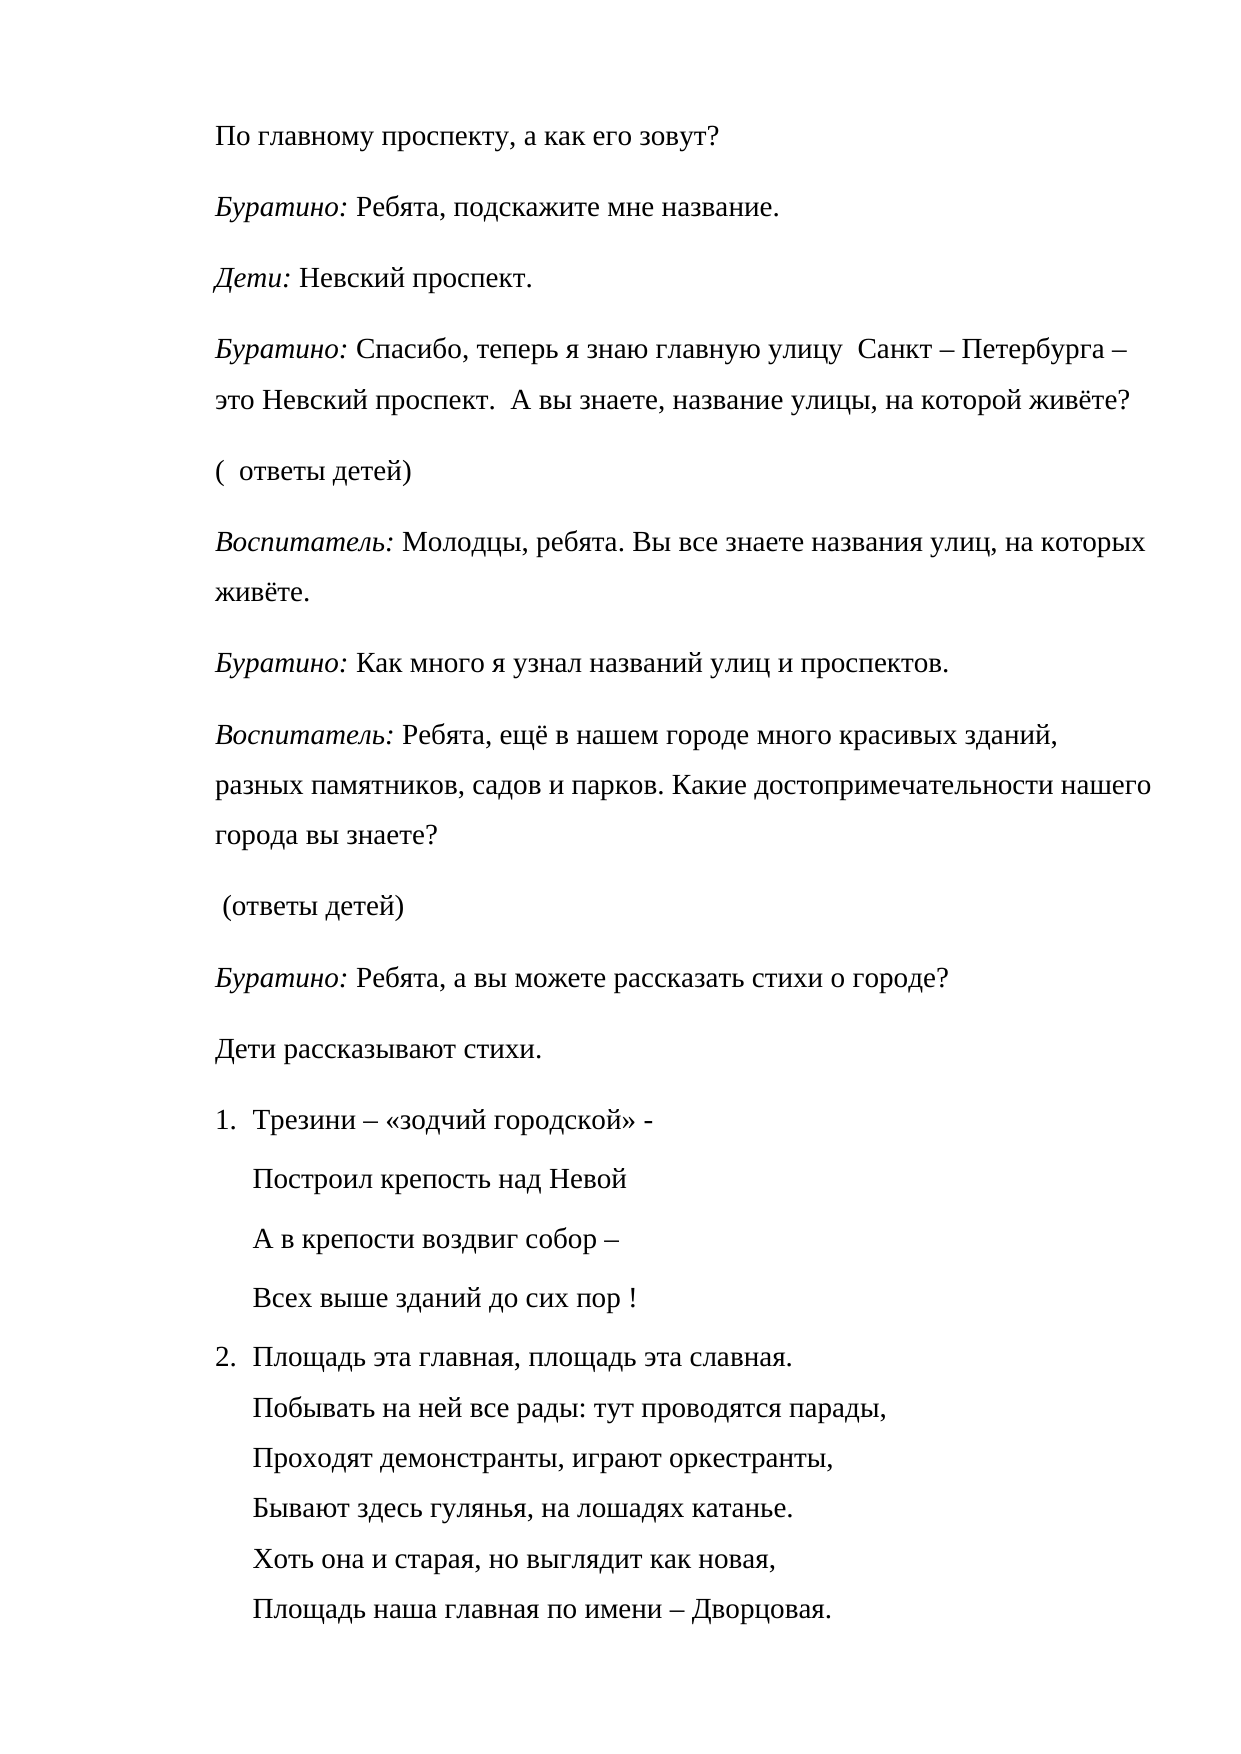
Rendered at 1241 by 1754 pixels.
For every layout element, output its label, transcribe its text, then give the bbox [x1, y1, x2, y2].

text Воспитатель: Молодцы, ребята. Вы все знаете названия улиц, на которых живёте. [215, 524, 1152, 608]
text Буратино: Как много я узнал названий улиц и проспектов. [215, 646, 1152, 679]
text По главному проспекту, а как его зовут? [215, 118, 1152, 152]
list Хоть она и старая, но выглядит как новая, [252, 1541, 1152, 1574]
text ( ответы детей) [215, 453, 1152, 487]
text Буратино: Спасибо, теперь я знаю главную улицу Санкт – Петербурга – это Невский проспект. А вы знаете, название улицы, на которой живёте? [215, 332, 1152, 415]
text Буратино: Ребята, подскажите мне название. [215, 189, 1152, 223]
list Площадь наша главная по имени – Дворцовая. [252, 1591, 1152, 1624]
text Буратино: Ребята, а вы можете рассказать стихи о городе? [215, 960, 1152, 993]
list Трезини – «зодчий городской» - [215, 1102, 1152, 1136]
text Построил крепость над Невой [252, 1161, 1152, 1195]
text Воспитатель: Ребята, ещё в нашем городе много красивых зданий, разных памятников, садов и парков. Какие достопримечательности нашего города вы знаете? [215, 717, 1152, 851]
list Площадь эта главная, площадь эта славная. [215, 1339, 1152, 1373]
list Побывать на ней все рады: тут проводятся парады, [252, 1390, 1152, 1423]
text (ответы детей) [215, 888, 1152, 922]
text Всех выше зданий до сих пор ! [252, 1280, 1152, 1314]
text А в крепости воздвиг собор – [252, 1221, 1152, 1254]
text Дети: Невский проспект. [215, 260, 1152, 294]
list Бывают здесь гулянья, на лошадях катанье. [252, 1490, 1152, 1524]
list Проходят демонстранты, играют оркестранты, [252, 1440, 1152, 1474]
text Дети рассказывают стихи. [215, 1031, 1152, 1064]
